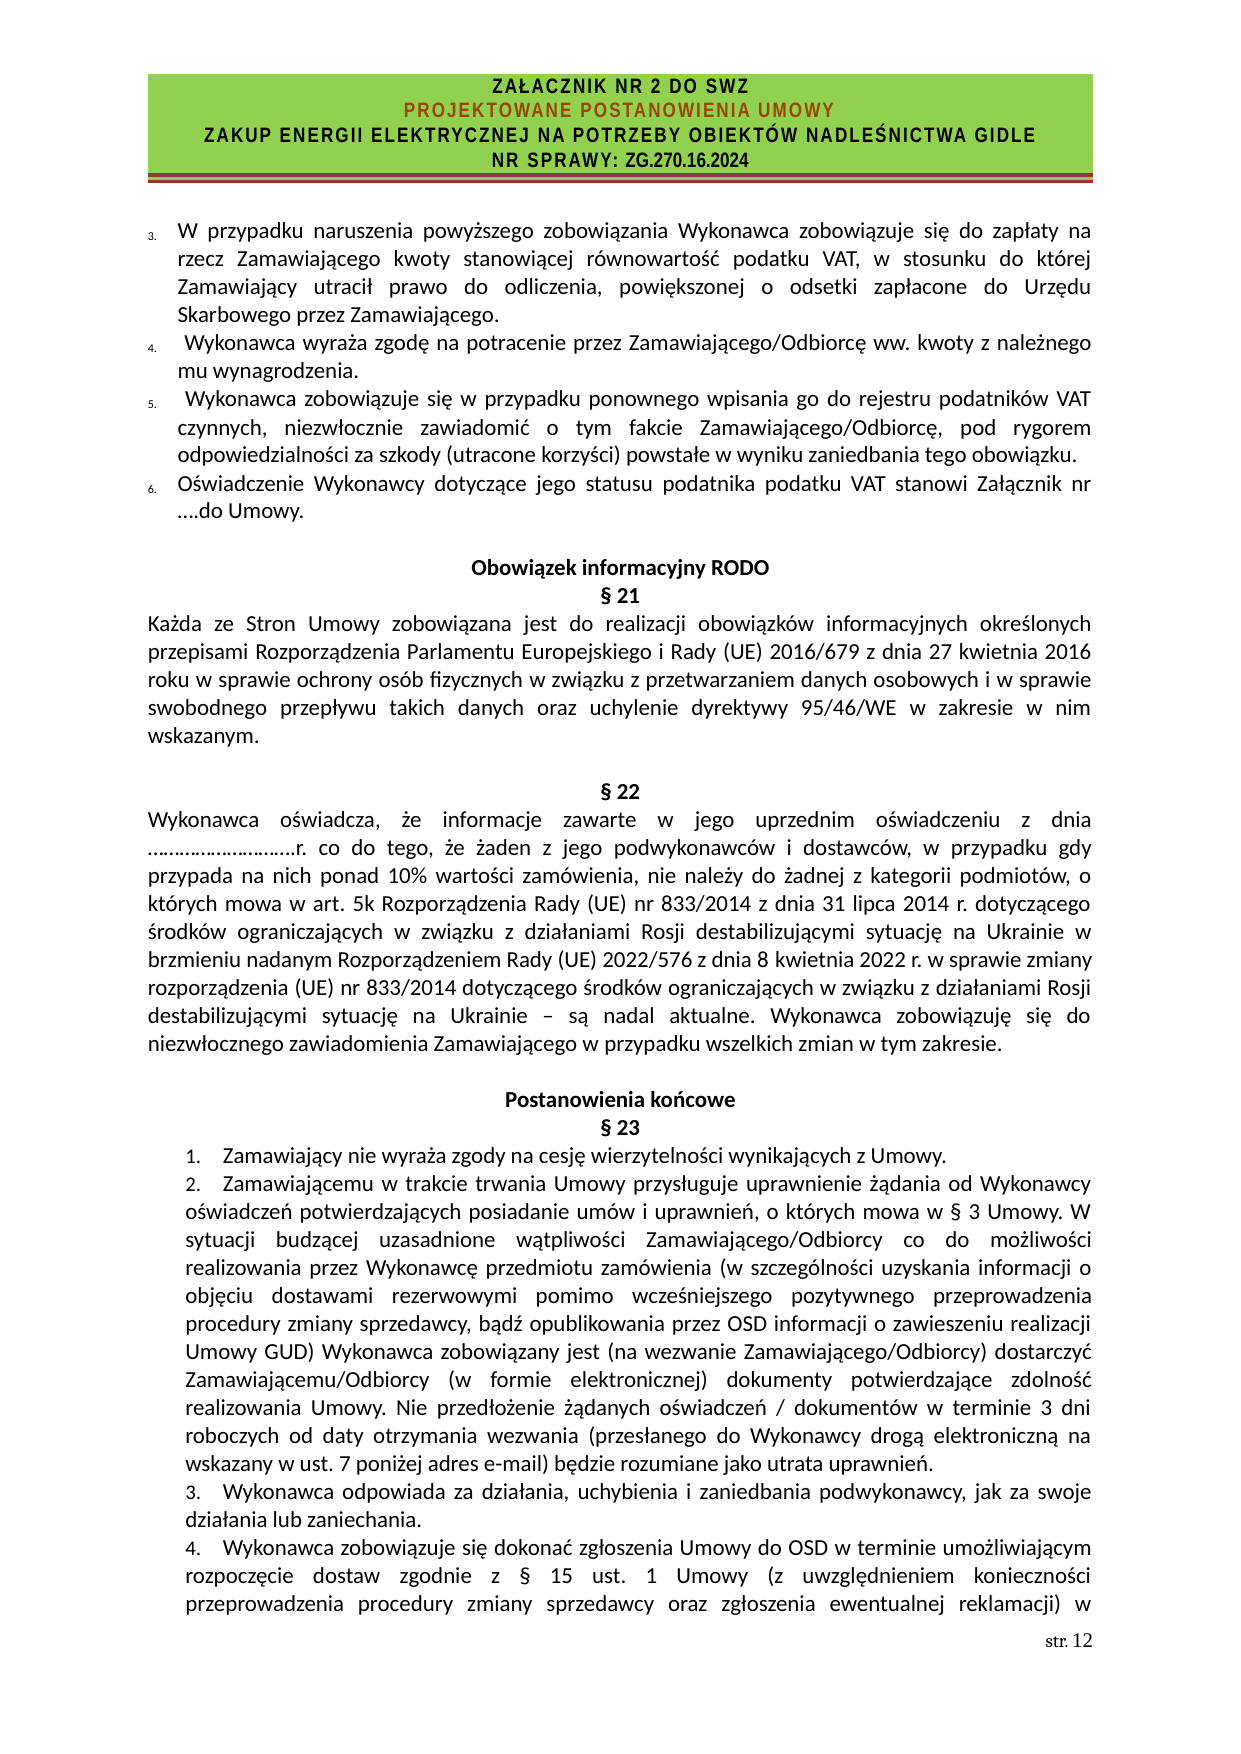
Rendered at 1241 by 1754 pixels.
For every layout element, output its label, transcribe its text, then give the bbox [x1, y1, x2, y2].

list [185, 1533, 1093, 1617]
list Wykonawca wyraża zgodę na potracenie przez Zamawiającego/Odbiorcę ww. kwoty z należnego mu wynagrodzenia. [148, 328, 1093, 384]
list Każda ze Stron Umowy zobowiązana jest do realizacji obowiązków informacyjnych określonych przepisami Rozporządzenia Parlamentu Europejskiego i Rady (UE) 2016/679 z dnia 27 kwietnia 2016 roku w sprawie ochrony osób fizycznych w związku z przetwarzaniem danych osobowych i w sprawie swobodnego przepływu takich danych oraz uchylenie dyrektywy 95/46/WE w zakresie w nim wskazanym. [148, 609, 1093, 749]
list Wykonawca odpowiada za działania, uchybienia i zaniedbania podwykonawcy, jak za swoje działania lub zaniechania. [185, 1477, 1093, 1533]
text Wykonawca oświadcza, że informacje zawarte w jego uprzednim oświadczeniu z dnia ……………………….r. co do tego, że żaden z jego podwykonawców i dostawców, w przypadku gdy przypada na nich ponad 10% wartości zamówienia, nie należy do żadnej z kategorii podmiotów, o których mowa w art. 5k Rozporządzenia Rady (UE) nr 833/2014 z dnia 31 lipca 2014 r. dotyczącego środków ograniczających w związku z działaniami Rosji destabilizującymi sytuację na Ukrainie w brzmieniu nadanym Rozporządzeniem Rady (UE) 2022/576 z dnia 8 kwietnia 2022 r. w sprawie zmiany rozporządzenia (UE) nr 833/2014 dotyczącego środków ograniczających w związku z działaniami Rosji destabilizującymi sytuację na Ukrainie – są nadal aktualne. Wykonawca zobowiązuję się do niezwłocznego zawiadomienia Zamawiającego w przypadku wszelkich zmian w tym zakresie. [148, 805, 1093, 1057]
text § 23 [148, 1113, 1093, 1141]
list Zamawiającemu w trakcie trwania Umowy przysługuje uprawnienie żądania od Wykonawcy oświadczeń potwierdzających posiadanie umów i uprawnień, o których mowa w § 3 Umowy. W sytuacji budzącej uzasadnione wątpliwości Zamawiającego/Odbiorcy co do możliwości realizowania przez Wykonawcę przedmiotu zamówienia (w szczególności uzyskania informacji o objęciu dostawami rezerwowymi pomimo wcześniejszego pozytywnego przeprowadzenia procedury zmiany sprzedawcy, bądź opublikowania przez OSD informacji o zawieszeniu realizacji Umowy GUD) Wykonawca zobowiązany jest (na wezwanie Zamawiającego/Odbiorcy) dostarczyć Zamawiającemu/Odbiorcy (w formie elektronicznej) dokumenty potwierdzające zdolność realizowania Umowy. Nie przedłożenie żądanych oświadczeń / dokumentów w terminie 3 dni roboczych od daty otrzymania wezwania (przesłanego do Wykonawcy drogą elektroniczną na wskazany w ust. 7 poniżej adres e-mail) będzie rozumiane jako utrata uprawnień. [185, 1169, 1093, 1477]
list W przypadku naruszenia powyższego zobowiązania Wykonawca zobowiązuje się do zapłaty na rzecz Zamawiającego kwoty stanowiącej równowartość podatku VAT, w stosunku do której Zamawiający utracił prawo do odliczenia, powiększonej o odsetki zapłacone do Urzędu Skarbowego przez Zamawiającego. [148, 216, 1093, 328]
list Zamawiający nie wyraża zgody na cesję wierzytelności wynikających z Umowy. [185, 1141, 1093, 1169]
list Oświadczenie Wykonawcy dotyczące jego statusu podatnika podatku VAT stanowi Załącznik nr ….do Umowy. [148, 469, 1093, 525]
text § 22 [148, 777, 1093, 805]
text Postanowienia końcowe [148, 1085, 1093, 1113]
list Obowiązek informacyjny RODO [148, 553, 1093, 581]
list Wykonawca zobowiązuje się w przypadku ponownego wpisania go do rejestru podatników VAT czynnych, niezwłocznie zawiadomić o tym fakcie Zamawiającego/Odbiorcę, pod rygorem odpowiedzialności za szkody (utracone korzyści) powstałe w wyniku zaniedbania tego obowiązku. [148, 384, 1093, 469]
list § 21 [148, 581, 1093, 609]
